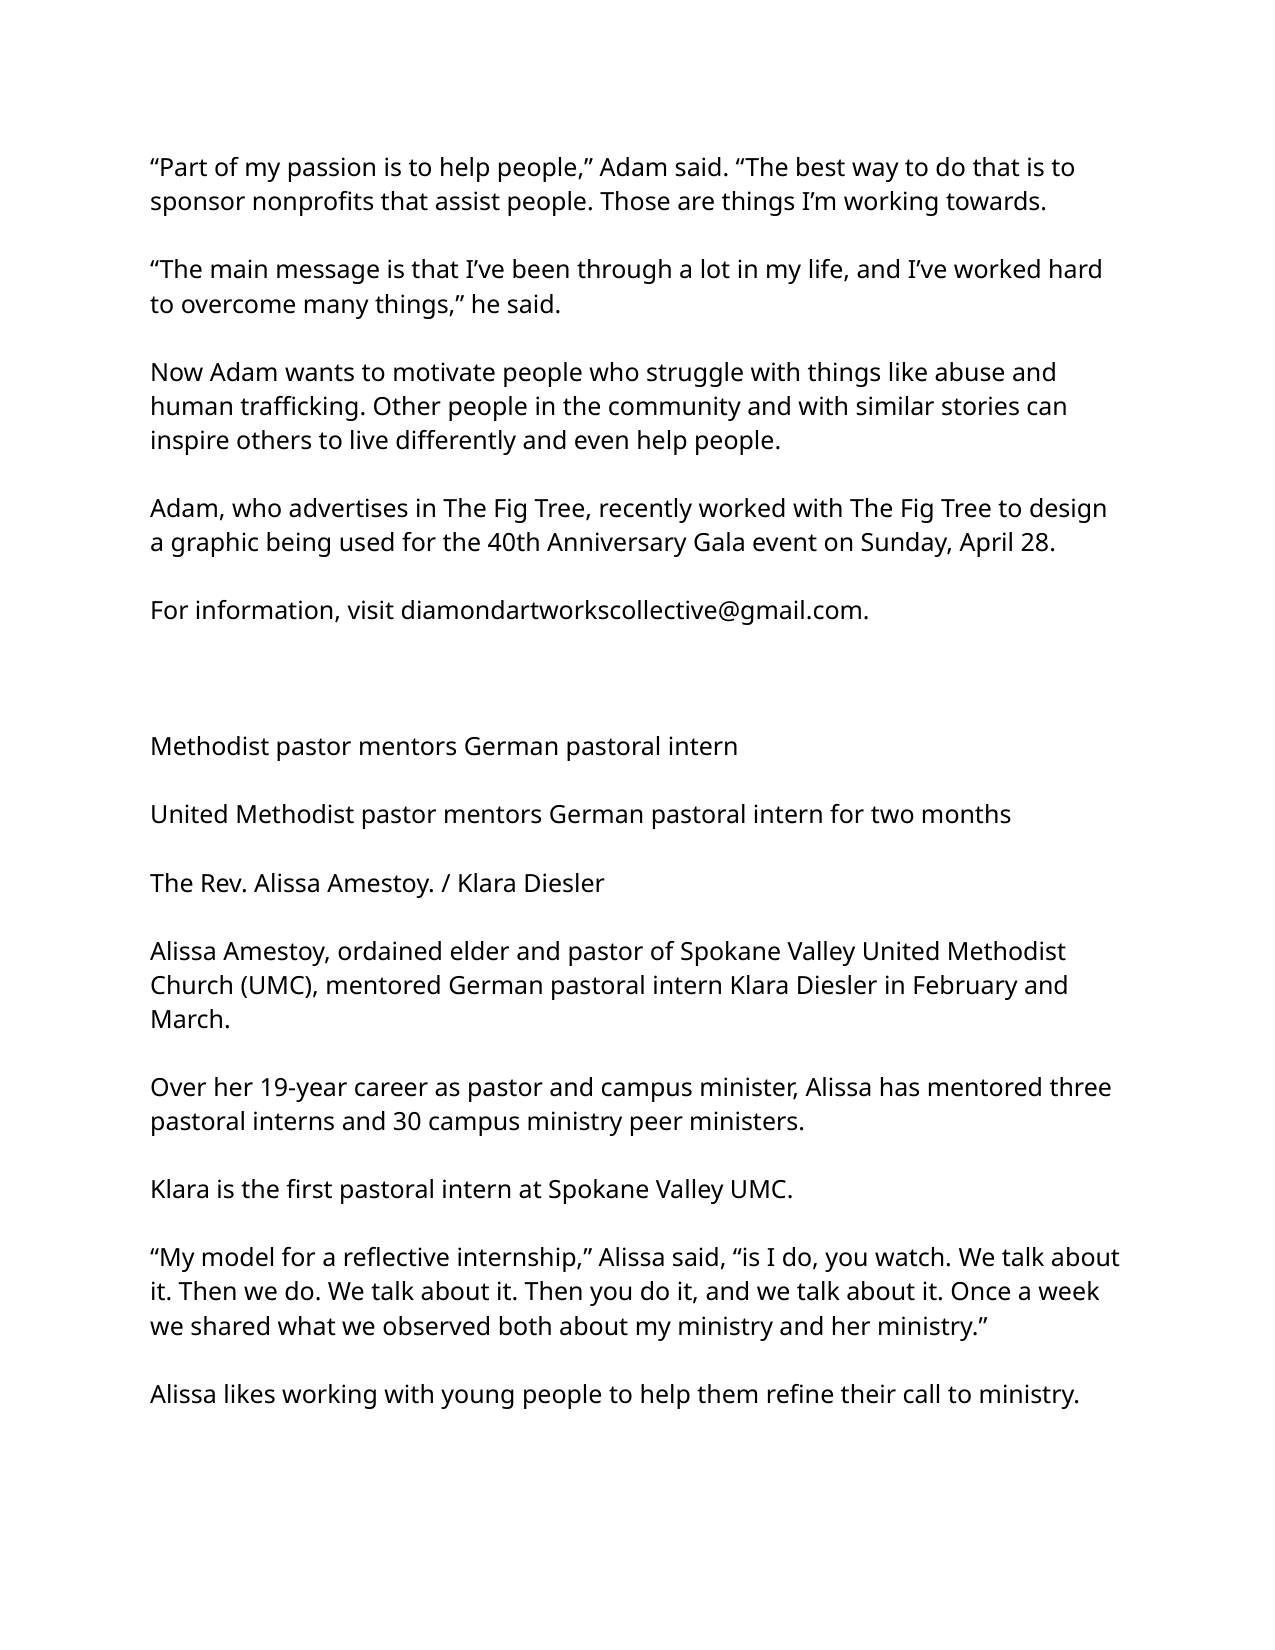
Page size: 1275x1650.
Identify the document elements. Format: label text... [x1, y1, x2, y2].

text For information, visit diamondartworkscollective@gmail.com. [150, 593, 1125, 627]
text The Rev. Alissa Amestoy. / Klara Diesler [150, 865, 1125, 899]
text Over her 19-year career as pastor and campus minister, Alissa has mentored three pastoral interns and 30 campus ministry peer ministers. [150, 1070, 1125, 1138]
text Klara is the first pastoral intern at Spokane Valley UMC. [150, 1172, 1125, 1206]
text “The main message is that I’ve been through a lot in my life, and I’ve worked hard to overcome many things,” he said. [150, 252, 1125, 320]
text “My model for a reflective internship,” Alissa said, “is I do, you watch. We talk about it. Then we do. We talk about it. Then you do it, and we talk about it. Once a week we shared what we observed both about my ministry and her ministry.” [150, 1240, 1125, 1342]
text United Methodist pastor mentors German pastoral intern for two months [150, 797, 1125, 831]
text Now Adam wants to motivate people who struggle with things like abuse and human trafficking. Other people in the community and with similar stories can inspire others to live differently and even help people. [150, 354, 1125, 457]
text Methodist pastor mentors German pastoral intern [150, 729, 1125, 763]
text Alissa likes working with young people to help them refine their call to ministry. [150, 1376, 1125, 1410]
text Adam, who advertises in The Fig Tree, recently worked with The Fig Tree to design a graphic being used for the 40th Anniversary Gala event on Sunday, April 28. [150, 491, 1125, 559]
text Alissa Amestoy, ordained elder and pastor of Spokane Valley United Methodist Church (UMC), mentored German pastoral intern Klara Diesler in February and March. [150, 933, 1125, 1036]
text “Part of my passion is to help people,” Adam said. “The best way to do that is to sponsor nonprofits that assist people. Those are things I’m working towards. [150, 150, 1125, 218]
